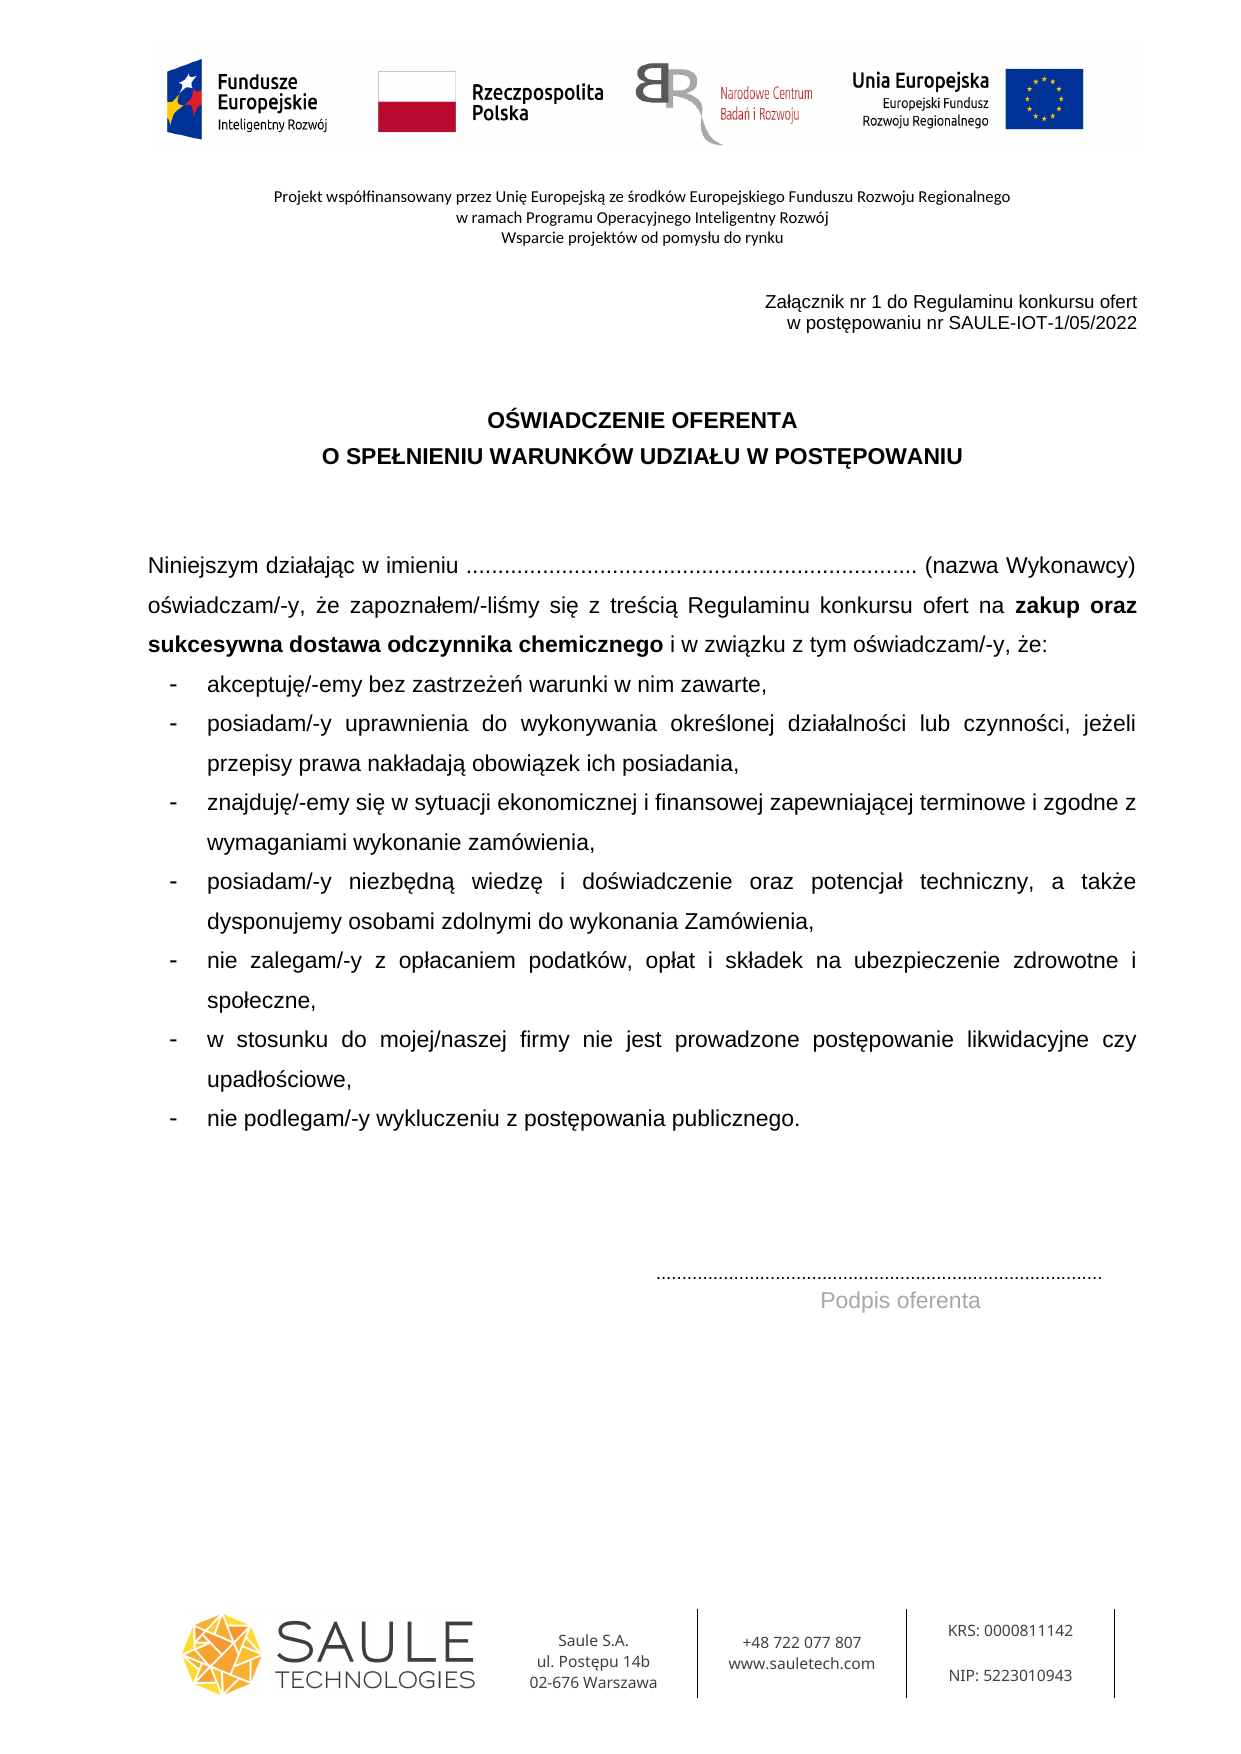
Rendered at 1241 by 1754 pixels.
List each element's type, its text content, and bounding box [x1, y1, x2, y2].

picture [181, 1608, 479, 1698]
list w stosunku do mojej/naszej firmy nie jest prowadzone postępowanie likwidacyjne czy upadłościowe, [169, 1026, 1137, 1092]
list akceptuję/-emy bez zastrzeżeń warunki w nim zawarte, [169, 671, 1137, 697]
text w ramach Programu Operacyjnego Inteligentny Rozwój [148, 207, 1137, 227]
list nie zalegam/-y z opłacaniem podatków, opłat i składek na ubezpieczenie zdrowotne i społeczne, [169, 947, 1137, 1013]
list posiadam/-y niezbędną wiedzę i doświadczenie oraz potencjał techniczny, a także dysponujemy osobami zdolnymi do wykonania Zamówienia, [169, 868, 1137, 934]
list nie podlegam/-y wykluczeniu z postępowania publicznego. [169, 1105, 1137, 1132]
text Niniejszym działając w imieniu ....................................................................... (nazwa Wykonawcy) oświadczam/-y, że zapoznałem/-liśmy się z treścią Regulaminu konkursu ofert na zakup oraz sukcesywna dostawa odczynnika chemicznego i w związku z tym oświadczam/-y, że: [148, 552, 1137, 658]
text ...................................................................................... Podpis oferenta [650, 1262, 1137, 1314]
text O SPEŁNIENIU WARUNKÓW UDZIAŁU W POSTĘPOWANIU [148, 443, 1137, 469]
list posiadam/-y uprawnienia do wykonywania określonej działalności lub czynności, jeżeli przepisy prawa nakładają obowiązek ich posiadania, [169, 710, 1137, 776]
text Wsparcie projektów od pomysłu do rynku [148, 227, 1137, 247]
list znajduję/-emy się w sytuacji ekonomicznej i finansowej zapewniającej terminowe i zgodne z wymaganiami wykonanie zamówienia, [169, 789, 1137, 855]
text Załącznik nr 1 do Regulaminu konkursu ofert [148, 291, 1137, 312]
text w postępowaniu nr SAULE-IOT-1/05/2022 [148, 312, 1137, 334]
text OŚWIADCZENIE OFERENTA [148, 407, 1137, 433]
picture [150, 41, 1140, 149]
text Projekt współfinansowany przez Unię Europejską ze środków Europejskiego Funduszu Rozwoju Regionalnego [148, 187, 1137, 207]
